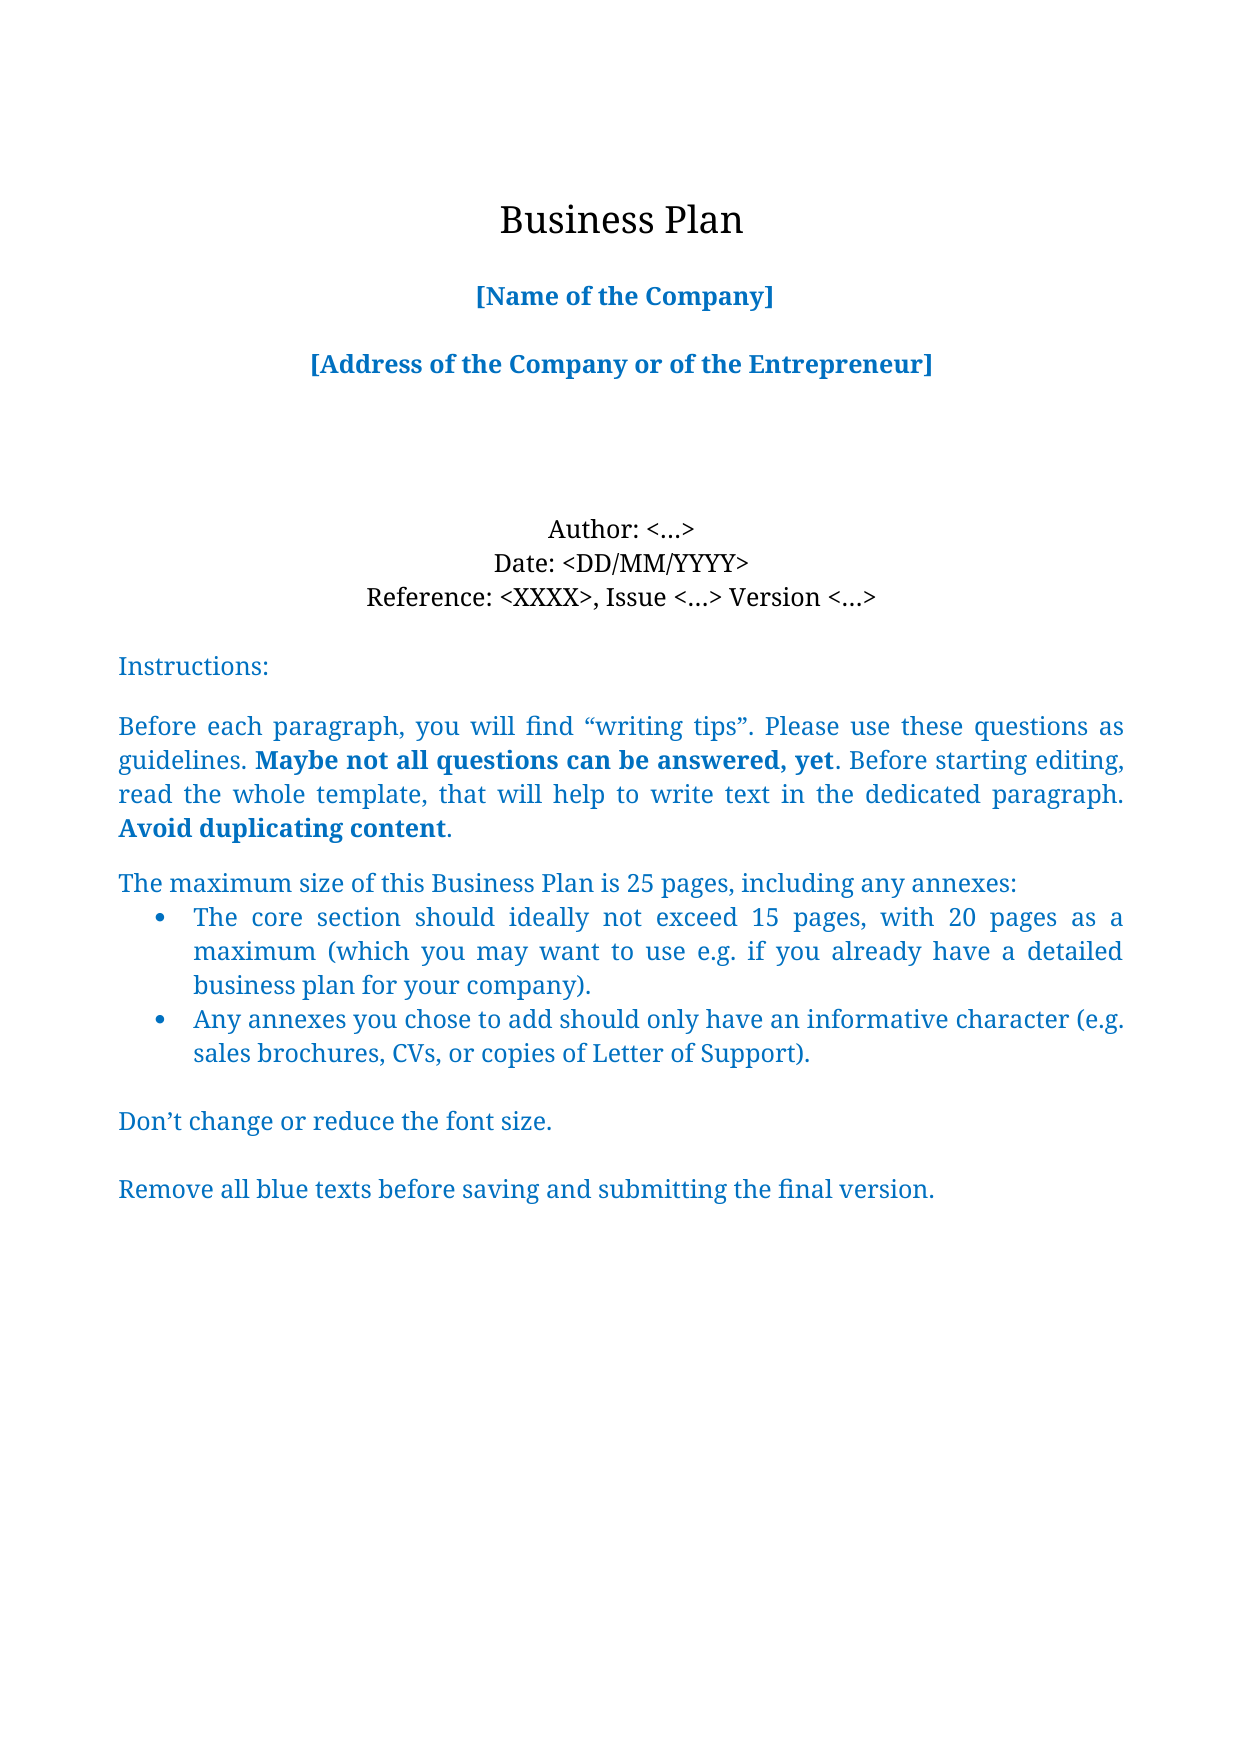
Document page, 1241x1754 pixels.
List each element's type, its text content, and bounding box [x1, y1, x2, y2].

text Before each paragraph, you will find “writing tips”. Please use these questions as guidelines. Maybe not all questions can be answered, yet. Before starting editing, read the whole template, that will help to write text in the dedicated paragraph. Avoid duplicating content. [118, 708, 1125, 844]
text Reference: <XXXX>, Issue <…> Version <…> [118, 580, 1125, 614]
list The core section should ideally not exceed 15 pages, with 20 pages as a maximum (which you may want to use e.g. if you already have a detailed business plan for your company). [156, 899, 1125, 1002]
title Business Plan [118, 194, 1125, 245]
text Remove all blue texts before saving and submitting the final version. [118, 1172, 1125, 1206]
text Author: <…> [118, 512, 1125, 546]
text Don’t change or reduce the font size. [118, 1104, 1125, 1138]
text [Address of the Company or of the Entrepreneur] [118, 347, 1125, 381]
text [Name of the Company] [118, 279, 1125, 313]
text Instructions: [118, 648, 1125, 682]
list Any annexes you chose to add should only have an informative character (e.g. sales brochures, CVs, or copies of Letter of Support). [156, 1002, 1125, 1070]
text The maximum size of this Business Plan is 25 pages, including any annexes: [118, 865, 1125, 899]
text Date: <DD/MM/YYYY> [118, 546, 1125, 580]
